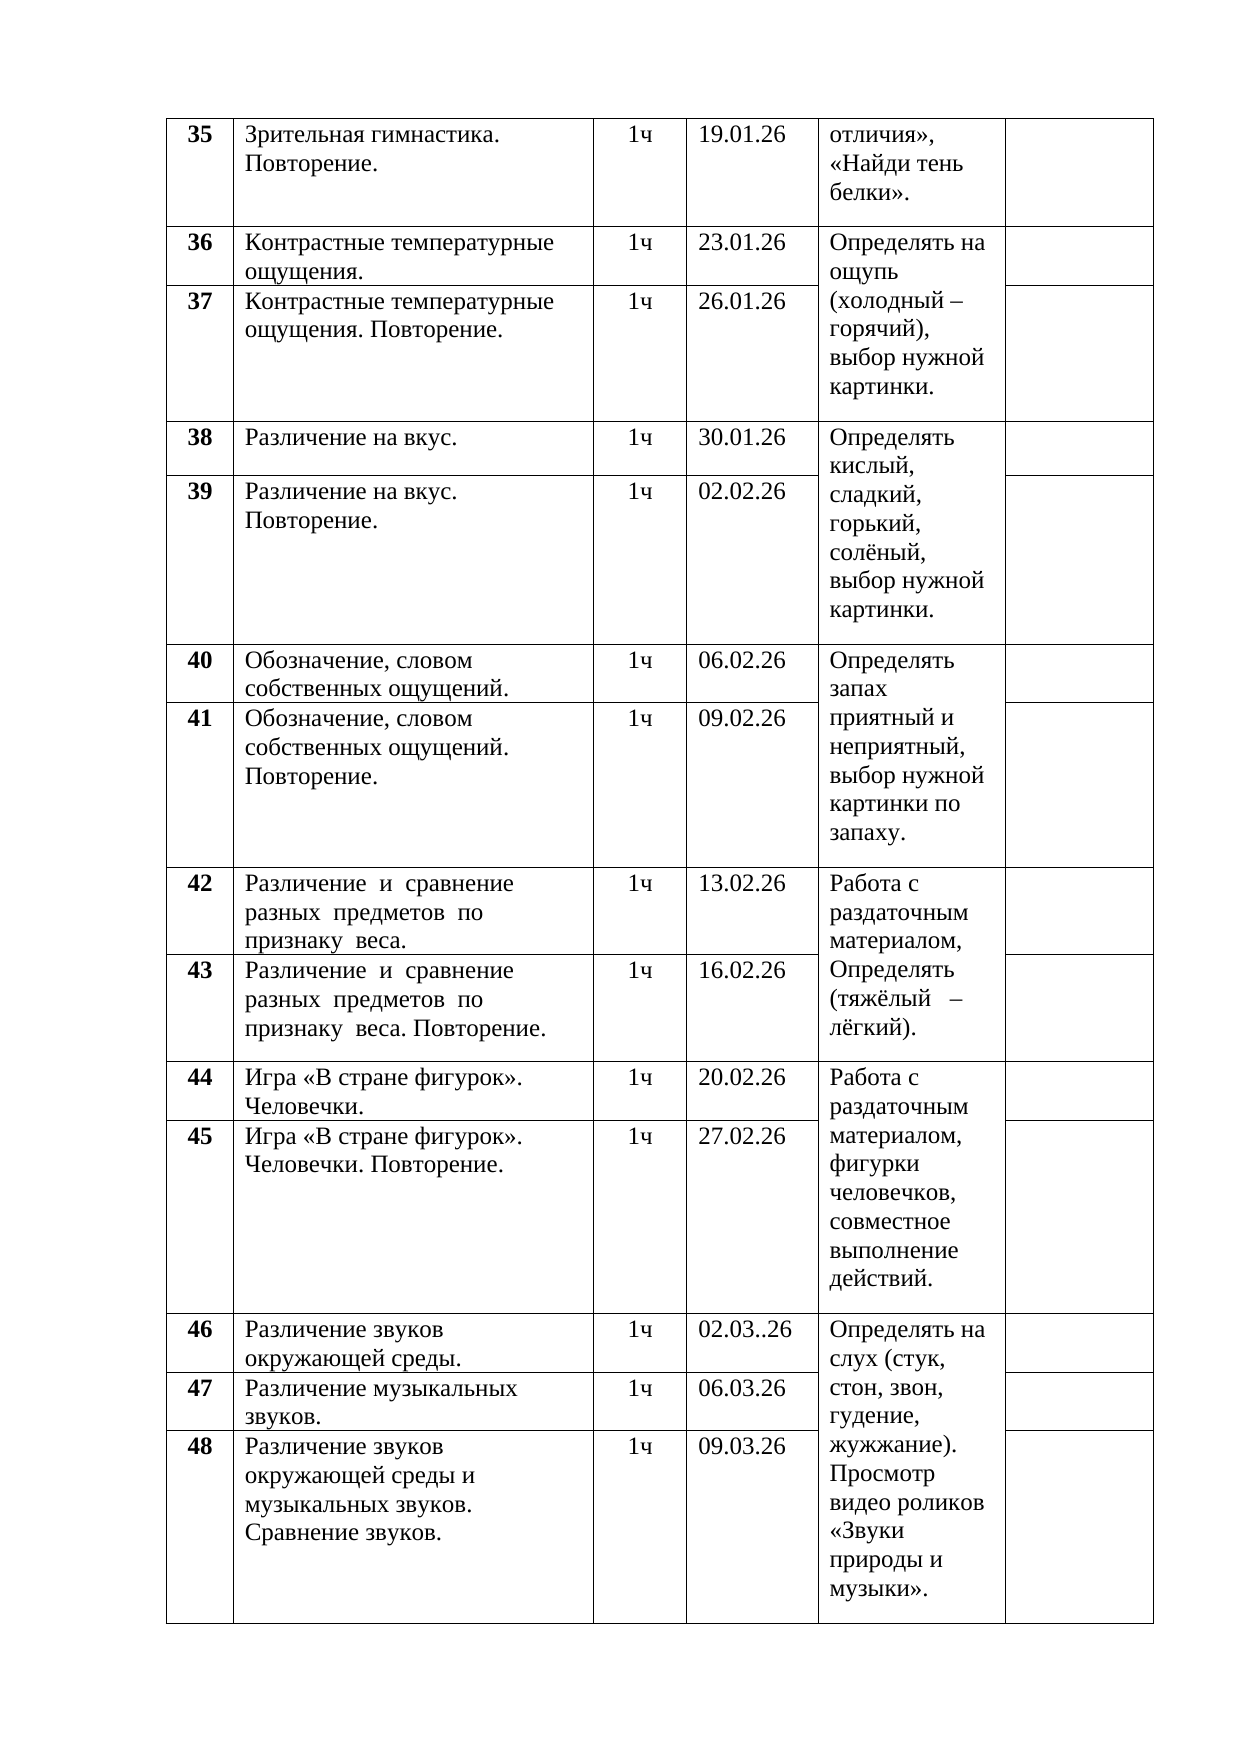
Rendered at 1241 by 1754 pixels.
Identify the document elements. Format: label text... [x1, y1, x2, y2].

table_cell 02.03..26 [687, 1314, 818, 1372]
table_cell 1ч [594, 476, 686, 644]
table_cell 1ч [594, 868, 686, 954]
table_cell [1006, 119, 1153, 226]
table_cell 30.01.26 [687, 422, 818, 475]
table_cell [819, 119, 1005, 226]
table_cell [1006, 227, 1153, 285]
table_cell 1ч [594, 422, 686, 475]
table_cell 1ч [594, 955, 686, 1061]
table_cell 06.02.26 [687, 645, 818, 702]
table_cell 35 [167, 119, 233, 226]
table_cell 1ч [594, 703, 686, 867]
table_cell Различение на вкус. Повторение. [234, 476, 593, 644]
table_cell 20.02.26 [687, 1062, 818, 1120]
table_cell 37 [167, 286, 233, 421]
table_cell 1ч [594, 1062, 686, 1120]
table_cell 38 [167, 422, 233, 475]
table_cell [1006, 422, 1153, 475]
table_cell 46 [167, 1314, 233, 1372]
table_cell [1006, 645, 1153, 702]
table_cell 48 [167, 1431, 233, 1622]
table_cell 43 [167, 955, 233, 1061]
table_cell Определять запах приятный и неприятный, выбор нужной картинки по запаху. [819, 645, 1005, 867]
table_cell Обозначение, словом собственных ощущений. Повторение. [234, 703, 593, 867]
table_cell Игра «В стране фигурок». Человечки. Повторение. [234, 1121, 593, 1313]
table_cell 09.02.26 [687, 703, 818, 867]
table_cell Обозначение, словом собственных ощущений. [234, 645, 593, 702]
table_cell 26.01.26 [687, 286, 818, 421]
table_cell Различение звуков окружающей среды и музыкальных звуков. Сравнение звуков. [234, 1431, 593, 1622]
table_cell 06.03.26 [687, 1373, 818, 1430]
table_cell 1ч [594, 227, 686, 285]
table_cell [1006, 476, 1153, 644]
table_cell 41 [167, 703, 233, 867]
table_cell 39 [167, 476, 233, 644]
table_cell Работа с раздаточным материалом, фигурки человечков, совместное выполнение действий. [819, 1062, 1005, 1313]
table_cell 1ч [594, 1431, 686, 1622]
table_cell Различение и сравнение разных предметов по признаку веса. [234, 868, 593, 954]
table_cell Определять на слух (стук, стон, звон, гудение, жужжание). Просмотр видео роликов «Звуки природы и музыки». [819, 1314, 1005, 1622]
table_cell Определять кислый, сладкий, горький, солёный, выбор нужной картинки. [819, 422, 1005, 644]
table_cell 1ч [594, 286, 686, 421]
table_cell 1ч [594, 1314, 686, 1372]
table_cell 1ч [594, 1373, 686, 1430]
table_cell Игра «В стране фигурок». Человечки. [234, 1062, 593, 1120]
table_cell Различение звуков окружающей среды. [234, 1314, 593, 1372]
table_cell [1006, 1373, 1153, 1430]
table_cell 1ч [594, 1121, 686, 1313]
table_cell 1ч [594, 119, 686, 226]
table_cell 02.02.26 [687, 476, 818, 644]
table_cell Определять на ощупь (холодный – горячий), выбор нужной картинки. [819, 227, 1005, 421]
table_cell [1006, 1314, 1153, 1372]
table_cell Контрастные температурные ощущения. Повторение. [234, 286, 593, 421]
table_cell [1006, 703, 1153, 867]
table_cell 36 [167, 227, 233, 285]
table_cell 44 [167, 1062, 233, 1120]
table_cell Работа с раздаточным материалом, Определять (тяжёлый – лёгкий). [819, 868, 1005, 1061]
table_cell 19.01.26 [687, 119, 818, 226]
table_cell 45 [167, 1121, 233, 1313]
table_cell 23.01.26 [687, 227, 818, 285]
table_cell [1006, 1121, 1153, 1313]
table_cell [1006, 286, 1153, 421]
table_cell 42 [167, 868, 233, 954]
table_cell Различение на вкус. [234, 422, 593, 475]
table_cell Различение музыкальных звуков. [234, 1373, 593, 1430]
table_cell 27.02.26 [687, 1121, 818, 1313]
table_cell [1006, 1431, 1153, 1622]
table_cell [1006, 868, 1153, 954]
table_cell 16.02.26 [687, 955, 818, 1061]
table_cell [1006, 955, 1153, 1061]
table_cell Контрастные температурные ощущения. [234, 227, 593, 285]
table_cell 13.02.26 [687, 868, 818, 954]
table_cell Различение и сравнение разных предметов по признаку веса. Повторение. [234, 955, 593, 1061]
table_cell 09.03.26 [687, 1431, 818, 1622]
table_cell 47 [167, 1373, 233, 1430]
table_cell [1006, 1062, 1153, 1120]
table_cell Зрительная гимнастика. Повторение. [234, 119, 593, 226]
table_cell 40 [167, 645, 233, 702]
table_cell 1ч [594, 645, 686, 702]
